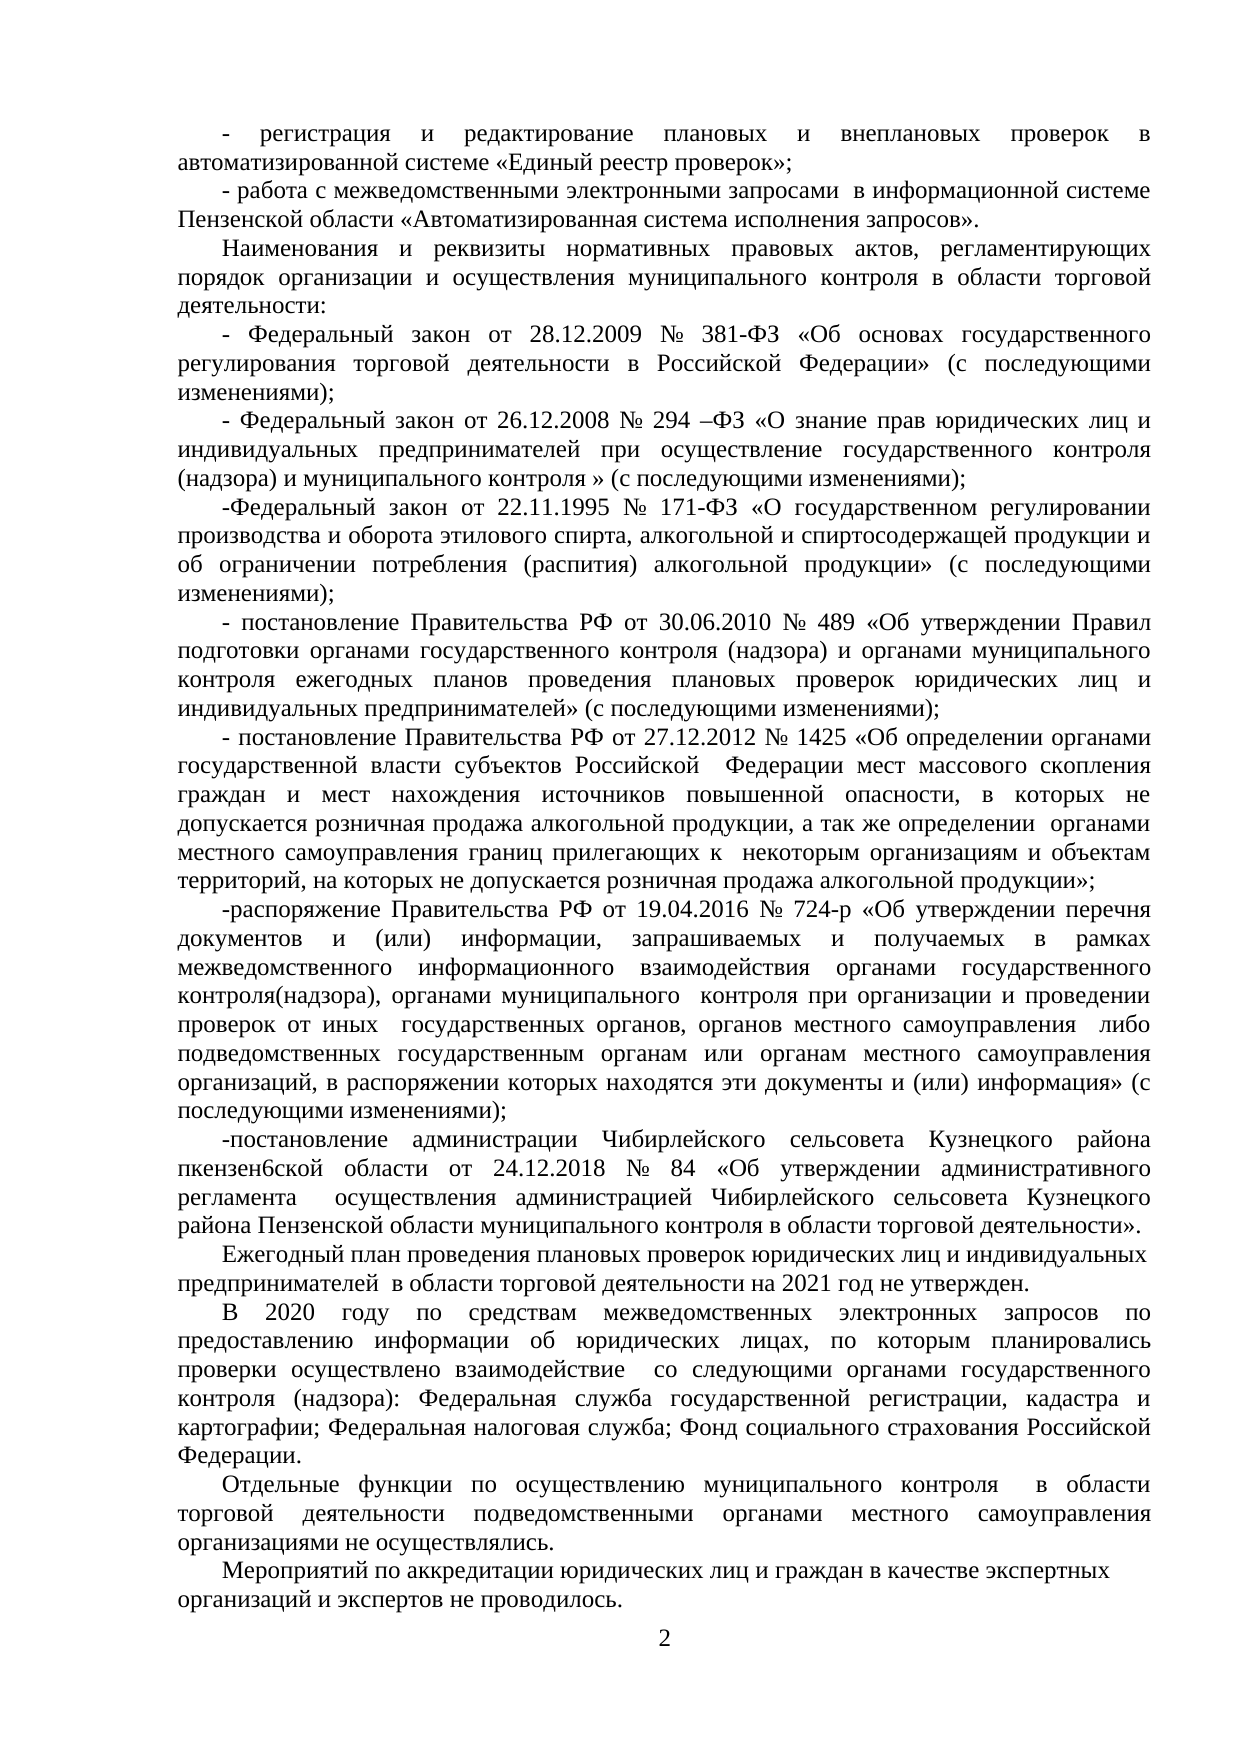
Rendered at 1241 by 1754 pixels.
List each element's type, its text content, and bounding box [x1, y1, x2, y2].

text Отдельные функции по осуществлению муниципального контроля в области торговой деятельности подведомственными органами местного самоуправления организациями не осуществлялись. [177, 1469, 1152, 1556]
text -распоряжение Правительства РФ от 19.04.2016 № 724-р «Об утверждении перечня документов и (или) информации, запрашиваемых и получаемых в рамках межведомственного информационного взаимодействия органами государственного контроля(надзора), органами муниципального контроля при организации и проведении проверок от иных государственных органов, органов местного самоуправления либо подведомственных государственным органам или органам местного самоуправления организаций, в распоряжении которых находятся эти документы и (или) информация» (с последующими изменениями); [177, 894, 1152, 1124]
text -постановление администрации Чибирлейского сельсовета Кузнецкого района пкензен6ской области от 24.12.2018 № 84 «Об утверждении административного регламента осуществления администрацией Чибирлейского сельсовета Кузнецкого района Пензенской области муниципального контроля в области торговой деятельности». [177, 1124, 1152, 1239]
text - постановление Правительства РФ от 30.06.2010 № 489 «Об утверждении Правил подготовки органами государственного контроля (надзора) и органами муниципального контроля ежегодных планов проведения плановых проверок юридических лиц и индивидуальных предпринимателей» (с последующими изменениями); [177, 607, 1152, 722]
text - работа с межведомственными электронными запросами в информационной системе Пензенской области «Автоматизированная система исполнения запросов». [177, 176, 1152, 233]
text В 2020 году по средствам межведомственных электронных запросов по предоставлению информации об юридических лицах, по которым планировались проверки осуществлено взаимодействие со следующими органами государственного контроля (надзора): Федеральная служба государственной регистрации, кадастра и картографии; Федеральная налоговая служба; Фонд социального страхования Российской Федерации. [177, 1297, 1152, 1469]
text - регистрация и редактирование плановых и внеплановых проверок в автоматизированной системе «Единый реестр проверок»; [177, 118, 1152, 176]
text - постановление Правительства РФ от 27.12.2012 № 1425 «Об определении органами государственной власти субъектов Российской Федерации мест массового скопления граждан и мест нахождения источников повышенной опасности, в которых не допускается розничная продажа алкогольной продукции, а так же определении органами местного самоуправления границ прилегающих к некоторым организациям и объектам территорий, на которых не допускается розничная продажа алкогольной продукции»; [177, 722, 1152, 894]
text -Федеральный закон от 22.11.1995 № 171-ФЗ «О государственном регулировании производства и оборота этилового спирта, алкогольной и спиртосодержащей продукции и об ограничении потребления (распития) алкогольной продукции» (с последующими изменениями); [177, 492, 1152, 607]
text Ежегодный план проведения плановых проверок юридических лиц и индивидуальных предпринимателей в области торговой деятельности на 2021 год не утвержден. [177, 1239, 1152, 1297]
text Мероприятий по аккредитации юридических лиц и граждан в качестве экспертных организаций и экспертов не проводилось. [177, 1556, 1152, 1613]
text Наименования и реквизиты нормативных правовых актов, регламентирующих порядок организации и осуществления муниципального контроля в области торговой деятельности: [177, 233, 1152, 319]
text - Федеральный закон от 28.12.2009 № 381-ФЗ «Об основах государственного регулирования торговой деятельности в Российской Федерации» (с последующими изменениями); [177, 319, 1152, 406]
text - Федеральный закон от 26.12.2008 № 294 –ФЗ «О знание прав юридических лиц и индивидуальных предпринимателей при осуществление государственного контроля (надзора) и муниципального контроля » (с последующими изменениями); [177, 406, 1152, 492]
